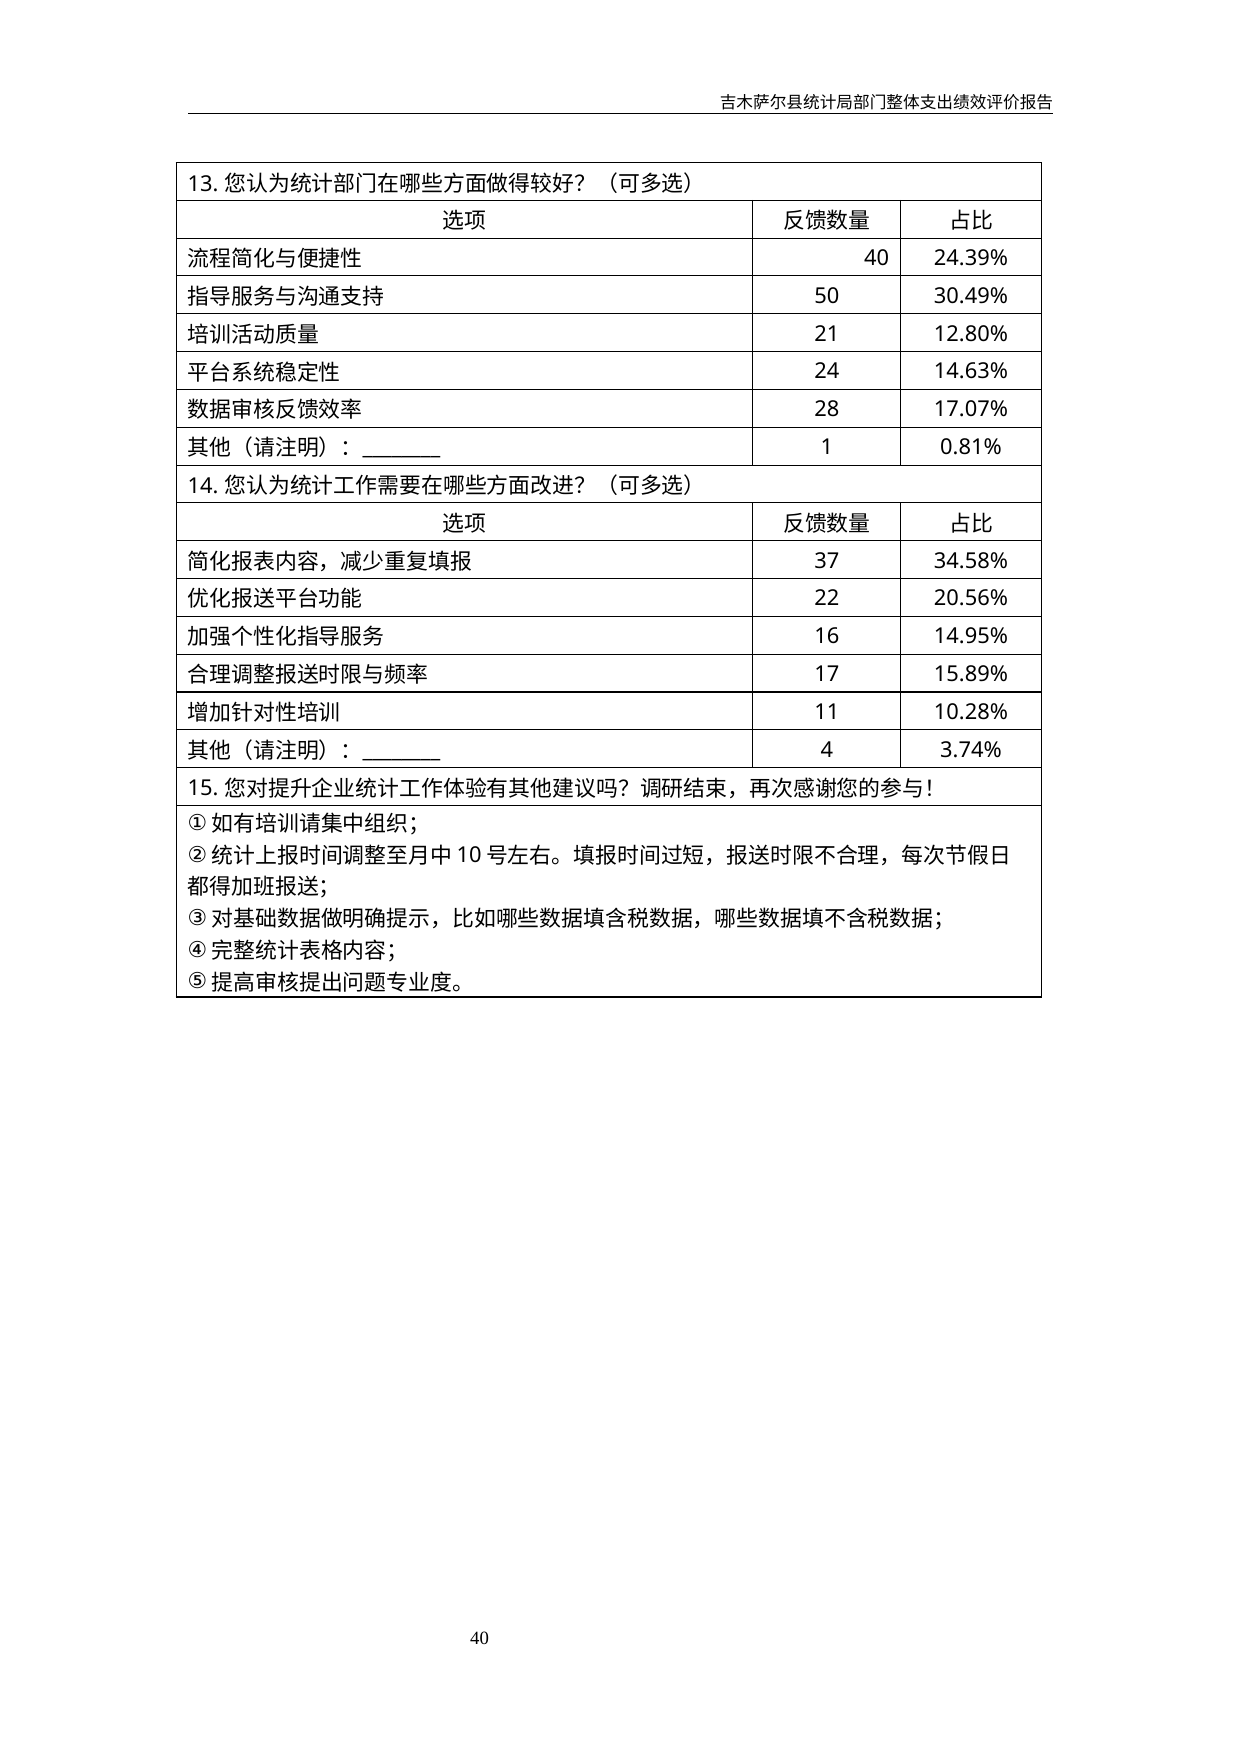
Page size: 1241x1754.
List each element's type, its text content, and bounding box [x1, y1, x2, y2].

table_cell 24 [753, 352, 900, 389]
table_cell 17.07% [901, 390, 1041, 427]
table_cell 优化报送平台功能 [177, 579, 752, 616]
table_cell 其他（请注明）：________ [177, 428, 752, 464]
table_cell 4 [753, 730, 900, 767]
table_cell 12.80% [901, 314, 1041, 351]
table_cell 加强个性化指导服务 [177, 617, 752, 653]
table_cell 增加针对性培训 [177, 693, 752, 729]
table_cell 15.89% [901, 655, 1041, 691]
table_cell 占比 [901, 503, 1041, 540]
table_cell 40 [753, 239, 900, 275]
table_cell 14.95% [901, 617, 1041, 653]
table_cell 37 [753, 541, 900, 578]
table_cell 10.28% [901, 693, 1041, 729]
table_cell 30.49% [901, 276, 1041, 313]
table_cell 34.58% [901, 541, 1041, 578]
table_cell 1 [753, 428, 900, 464]
table_cell 11 [753, 693, 900, 729]
table_cell 培训活动质量 [177, 314, 752, 351]
table_cell 3.74% [901, 730, 1041, 767]
table_cell ①如有培训请集中组织； ②统计上报时间调整至月中10号左右。填报时间过短，报送时限不合理，每次节假日都得加班报送； ③对基础数据做明确提示，比如哪些数据填含税数据，哪些数据填不含税数据； ④完整统计表格内容； ⑤提高审核提出问题专业度。 [177, 806, 1041, 996]
table_cell 合理调整报送时限与频率 [177, 655, 752, 691]
table_cell 17 [753, 655, 900, 691]
table_cell 其他（请注明）：________ [177, 730, 752, 767]
table_cell 16 [753, 617, 900, 653]
table_cell 13. 您认为统计部门在哪些方面做得较好？（可多选） [177, 163, 1041, 200]
table_cell 28 [753, 390, 900, 427]
table_cell 反馈数量 [753, 201, 900, 238]
table_cell 指导服务与沟通支持 [177, 276, 752, 313]
table_cell 简化报表内容，减少重复填报 [177, 541, 752, 578]
table_cell 24.39% [901, 239, 1041, 275]
table_cell 0.81% [901, 428, 1041, 464]
table_cell 20.56% [901, 579, 1041, 616]
table_cell 50 [753, 276, 900, 313]
table_cell 22 [753, 579, 900, 616]
table_cell 选项 [177, 201, 752, 238]
table_cell 21 [753, 314, 900, 351]
table_cell 选项 [177, 503, 752, 540]
table_cell 数据审核反馈效率 [177, 390, 752, 427]
table_cell 占比 [901, 201, 1041, 238]
table_cell 15. 您对提升企业统计工作体验有其他建议吗？调研结束，再次感谢您的参与！ [177, 768, 1041, 805]
table_cell 反馈数量 [753, 503, 900, 540]
table_cell 平台系统稳定性 [177, 352, 752, 389]
table_cell 14. 您认为统计工作需要在哪些方面改进？（可多选） [177, 466, 1041, 502]
table_cell 14.63% [901, 352, 1041, 389]
table_cell 流程简化与便捷性 [177, 239, 752, 275]
